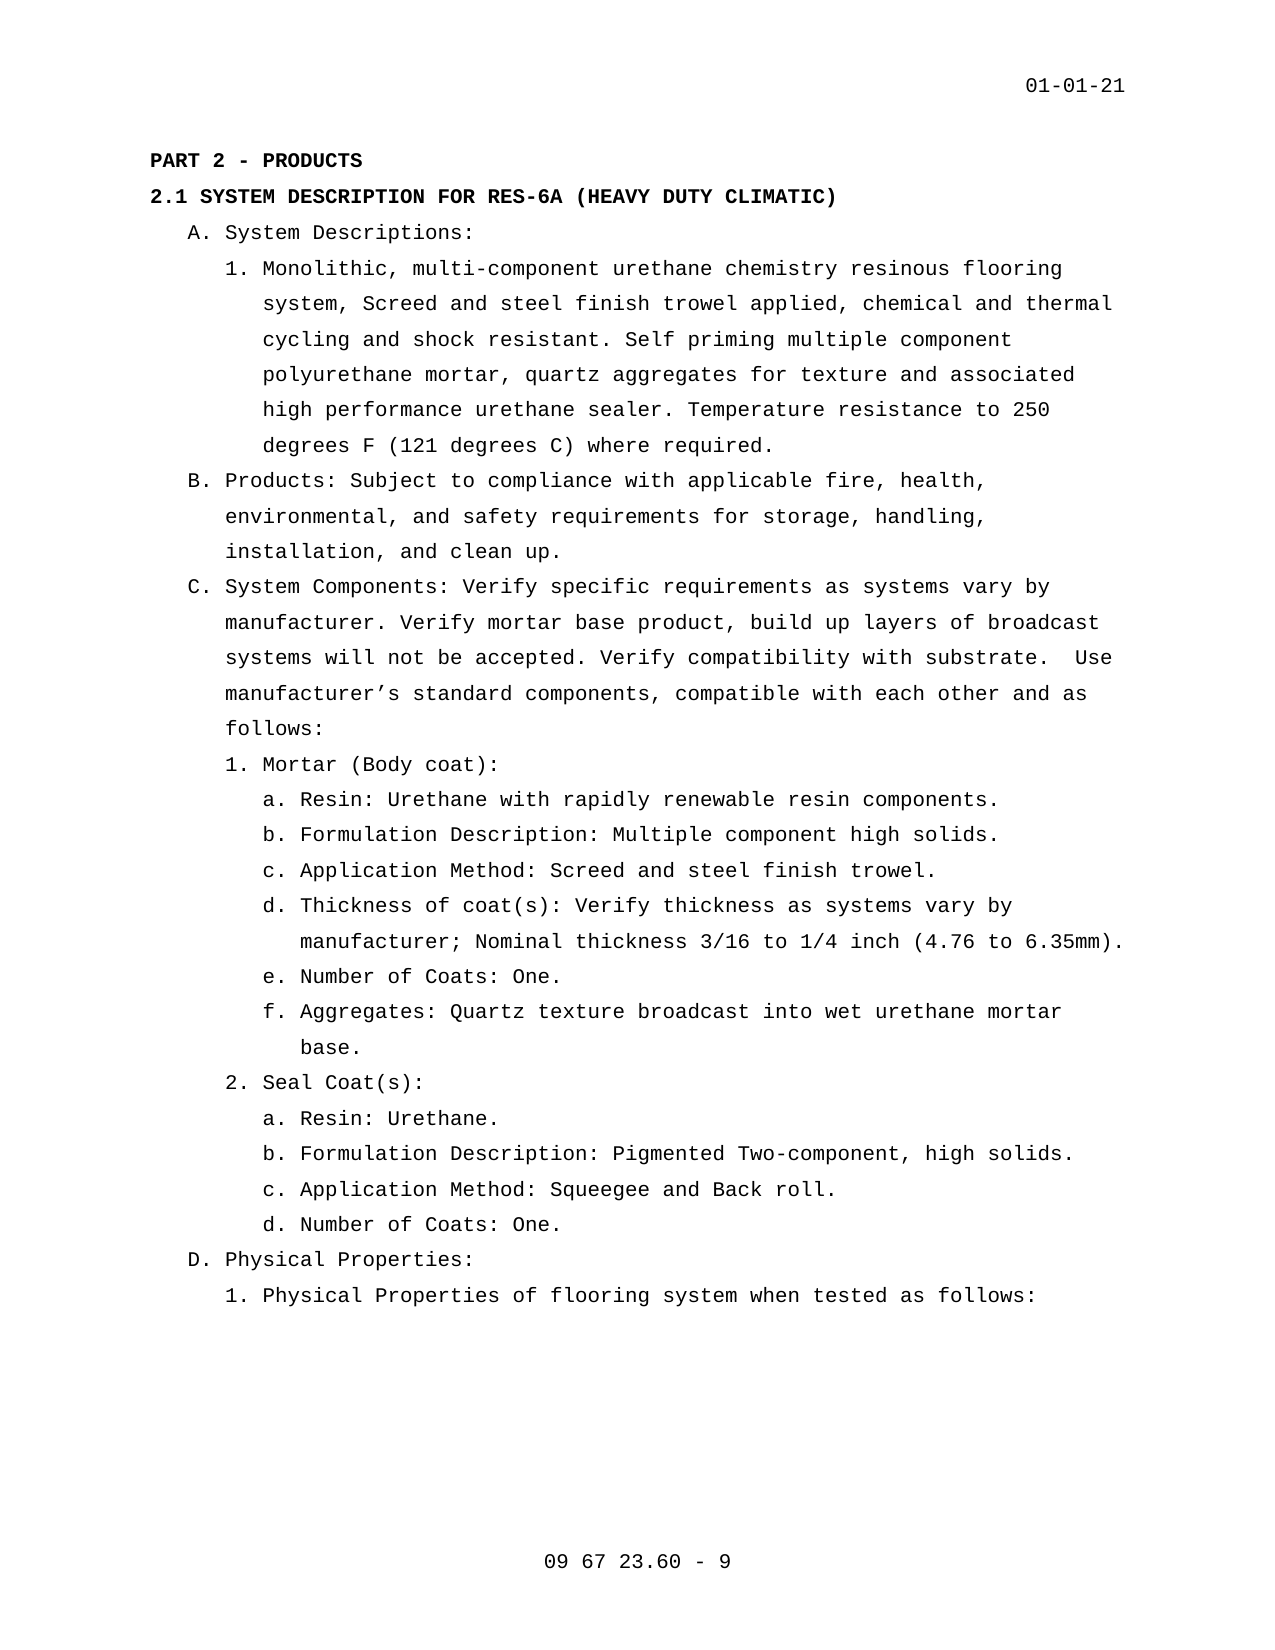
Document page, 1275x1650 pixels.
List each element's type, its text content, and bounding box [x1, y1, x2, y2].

text b. Formulation Description: Pigmented Two-component, high solids. [262, 1143, 1125, 1167]
text a. Resin: Urethane with rapidly renewable resin components. [262, 789, 1125, 813]
text d. Thickness of coat(s): Verify thickness as systems vary by manufacturer; Nominal thickness 3/16 to 1/4 inch (4.76 to 6.35mm). [262, 895, 1125, 954]
text a. Resin: Urethane. [262, 1108, 1125, 1131]
text 2. Seal Coat(s): [225, 1072, 1125, 1096]
text c. Application Method: Screed and steel finish trowel. [262, 860, 1125, 883]
text d. Number of Coats: One. [262, 1214, 1125, 1238]
text B. Products: Subject to compliance with applicable fire, health, environmental, and safety requirements for storage, handling, installation, and clean up. [187, 470, 1125, 565]
text b. Formulation Description: Multiple component high solids. [262, 824, 1125, 848]
text 2.1 SYSTEM DESCRIPTION FOR RES-6A (heavy duty Climatic) [150, 186, 1125, 210]
text A. System Descriptions: [187, 222, 1125, 246]
text 1. Mortar (Body coat): [225, 753, 1125, 777]
text c. Application Method: Squeegee and Back roll. [262, 1178, 1125, 1202]
text C. System Components: Verify specific requirements as systems vary by manufacturer. Verify mortar base product, build up layers of broadcast systems will not be accepted. Verify compatibility with substrate. Use manufacturer’s standard components, compatible with each other and as follows: [187, 576, 1125, 742]
text 1. Physical Properties of flooring system when tested as follows: [225, 1285, 1125, 1308]
text PART 2 - PRODUCTS [150, 150, 1125, 174]
text e. Number of Coats: One. [262, 966, 1125, 990]
text f. Aggregates: Quartz texture broadcast into wet urethane mortar base. [262, 1001, 1125, 1061]
text D. Physical Properties: [187, 1249, 1125, 1273]
text 1. Monolithic, multi-component urethane chemistry resinous flooring system, Screed and steel finish trowel applied, chemical and thermal cycling and shock resistant. Self priming multiple component polyurethane mortar, quartz aggregates for texture and associated high performance urethane sealer. Temperature resistance to 250 degrees F (121 degrees C) where required. [225, 258, 1125, 458]
